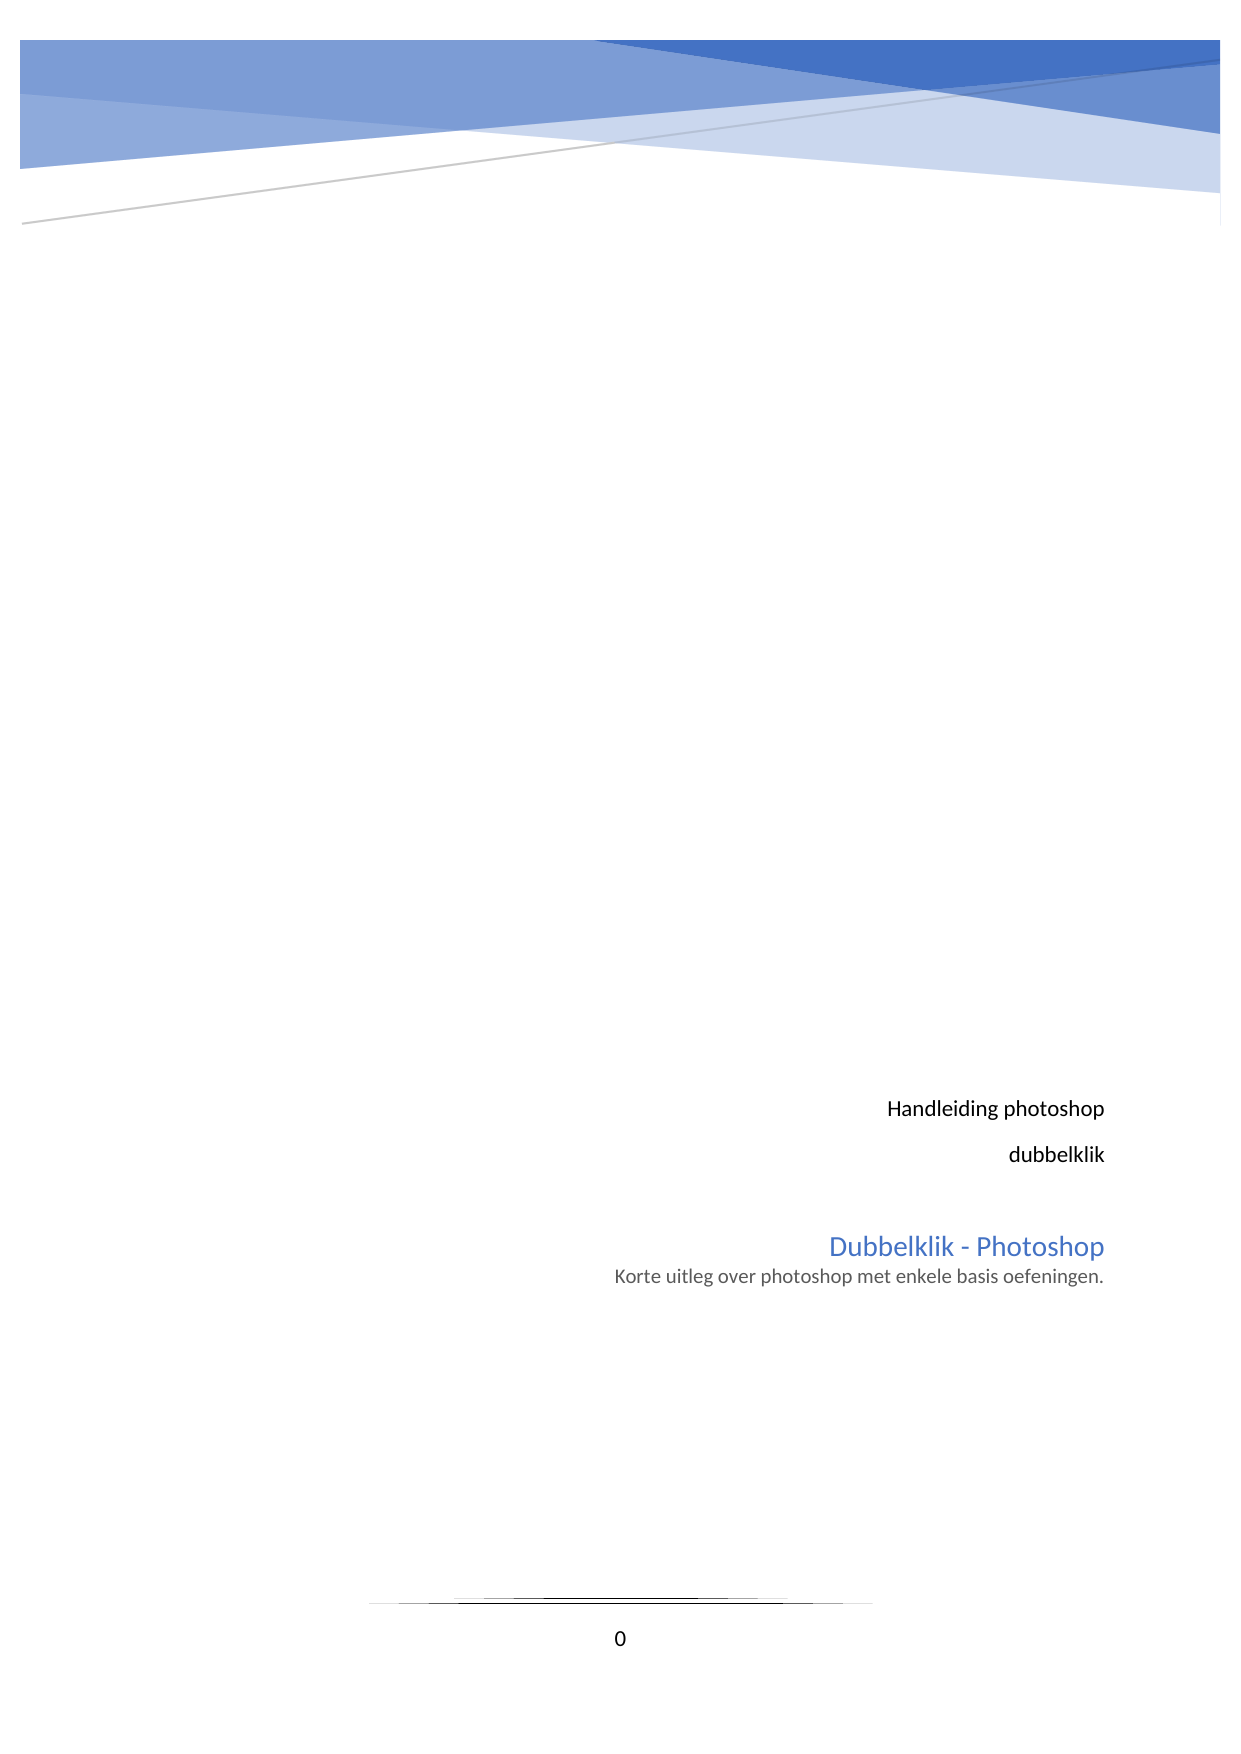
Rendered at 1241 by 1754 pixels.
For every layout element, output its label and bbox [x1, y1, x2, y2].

picture [20, 40, 1221, 240]
